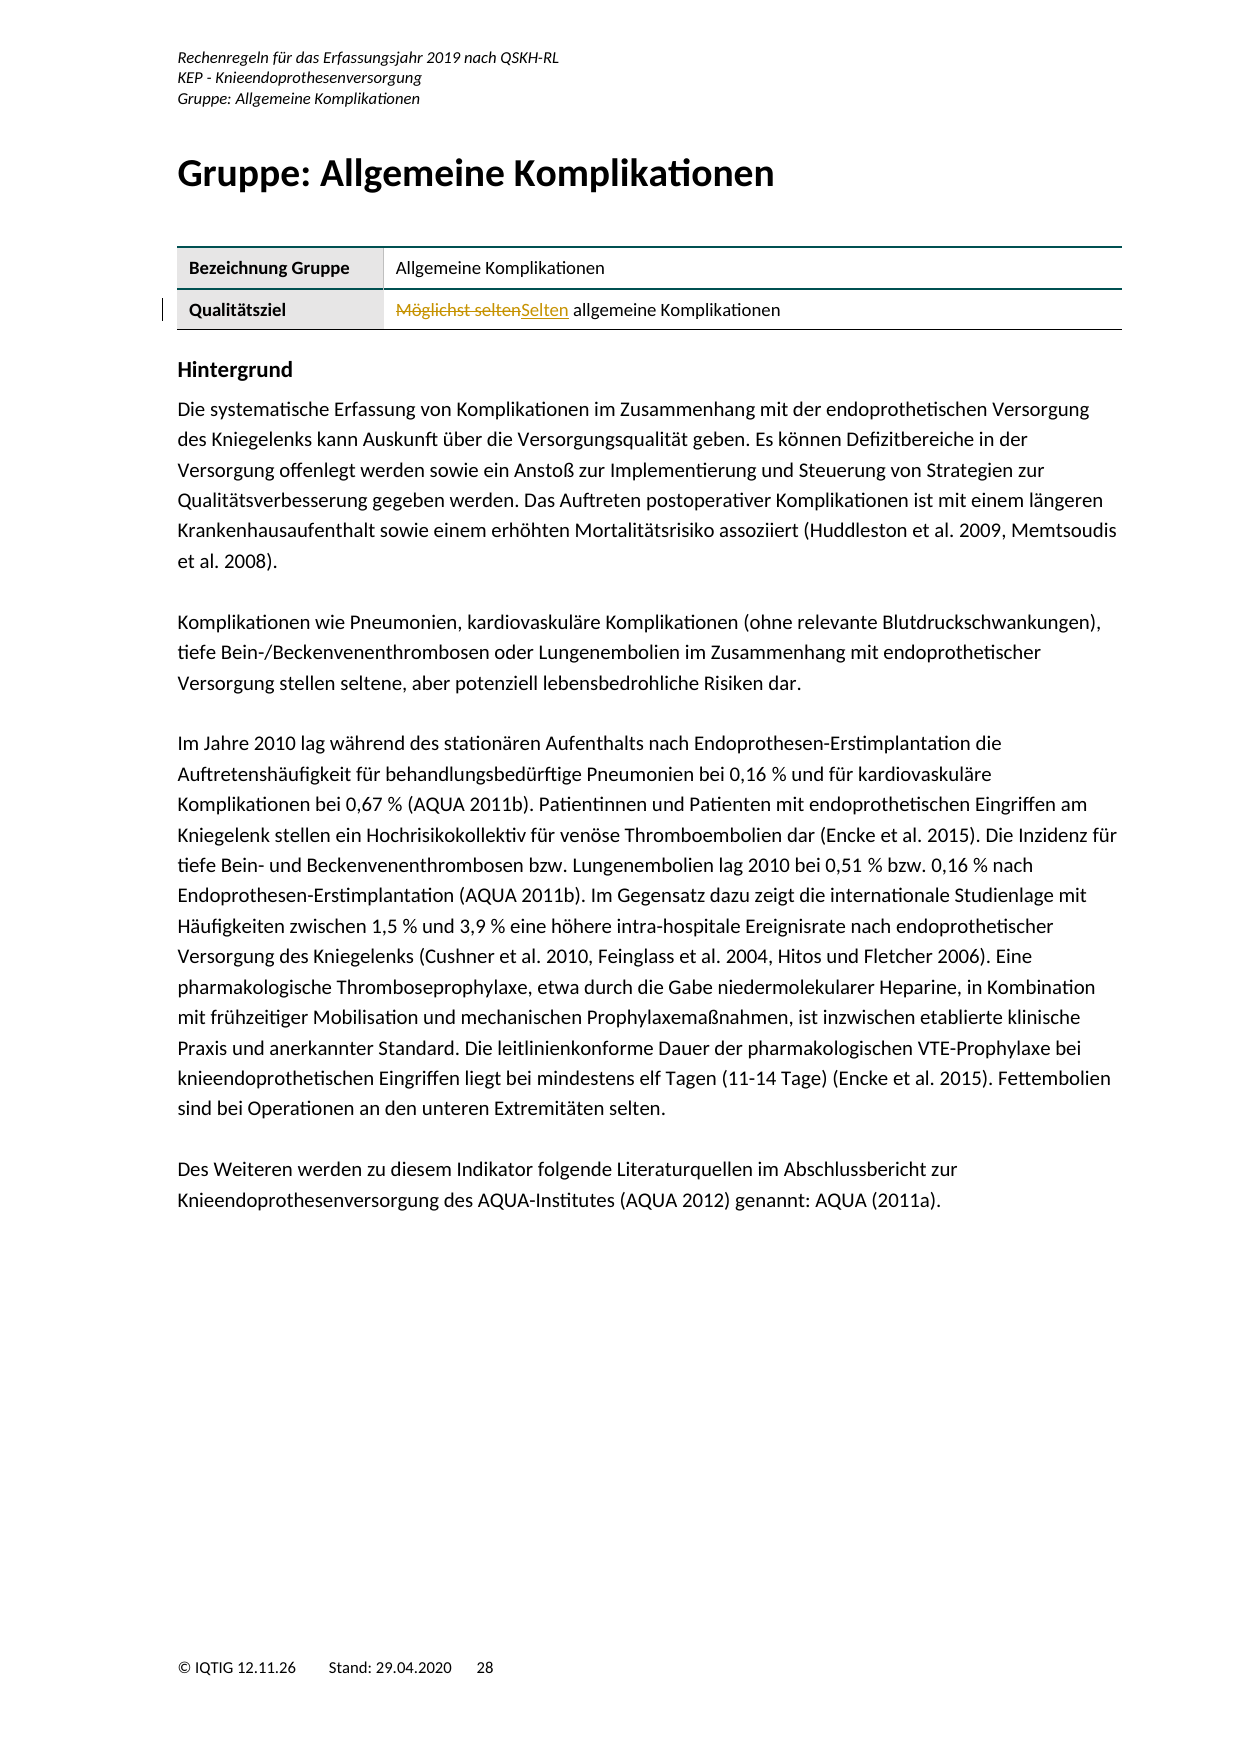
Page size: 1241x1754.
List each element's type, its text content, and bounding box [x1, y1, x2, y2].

table_cell allgemeine Komplikationen [384, 290, 1122, 329]
text Gruppe: Allgemeine Komplikationen [177, 148, 1122, 196]
text Hintergrund [177, 355, 1122, 383]
table_cell Qualitätsziel [177, 290, 384, 329]
table_header Bezeichnung Gruppe [177, 248, 383, 288]
text Die systematische Erfassung von Komplikationen im Zusammenhang mit der endoprothetischen Versorgung des Kniegelenks kann Auskunft über die Versorgungsqualität geben. Es können Defizitbereiche in der Versorgung offenlegt werden sowie ein Anstoß zur Implementierung und Steuerung von Strategien zur Qualitätsverbesserung gegeben werden. Das Auftreten postoperativer Komplikationen ist mit einem längeren Krankenhausaufenthalt sowie einem erhöhten Mortalitätsrisiko assoziiert (Huddleston et al. 2009, Memtsoudis et al. 2008). Komplikationen wie Pneumonien, kardiovaskuläre Komplikationen (ohne relevante Blutdruckschwankungen), tiefe Bein-/Beckenvenenthrombosen oder Lungenembolien im Zusammenhang mit endoprothetischer Versorgung stellen seltene, aber potenziell lebensbedrohliche Risiken dar. Im Jahre 2010 lag während des stationären Aufenthalts nach Endoprothesen-Erstimplantation die Auftretenshäufigkeit für behandlungsbedürftige Pneumonien bei 0,16 % und für kardiovaskuläre Komplikationen bei 0,67 % (AQUA 2011b). Patientinnen und Patienten mit endoprothetischen Eingriffen am Kniegelenk stellen ein Hochrisikokollektiv für venöse Thromboembolien dar (Encke et al. 2015). Die Inzidenz für tiefe Bein- und Beckenvenenthrombosen bzw. Lungenembolien lag 2010 bei 0,51 % bzw. 0,16 % nach Endoprothesen-Erstimplantation (AQUA 2011b). Im Gegensatz dazu zeigt die internationale Studienlage mit Häufigkeiten zwischen 1,5 % und 3,9 % eine höhere intra-hospitale Ereignisrate nach endoprothetischer Versorgung des Kniegelenks (Cushner et al. 2010, Feinglass et al. 2004, Hitos und Fletcher 2006). Eine pharmakologische Thromboseprophylaxe, etwa durch die Gabe niedermolekularer Heparine, in Kombination mit frühzeitiger Mobilisation und mechanischen Prophylaxemaßnahmen, ist inzwischen etablierte klinische Praxis und anerkannter Standard. Die leitlinienkonforme Dauer der pharmakologischen VTE-Prophylaxe bei knieendoprothetischen Eingriffen liegt bei mindestens elf Tagen (11-14 Tage) (Encke et al. 2015). Fettembolien sind bei Operationen an den unteren Extremitäten selten. Des Weiteren werden zu diesem Indikator folgende Literaturquellen im Abschlussbericht zur Knieendoprothesenversorgung des AQUA-Institutes (AQUA 2012) genannt: AQUA (2011a). [177, 396, 1122, 1212]
table_header Allgemeine Komplikationen [384, 248, 1122, 288]
